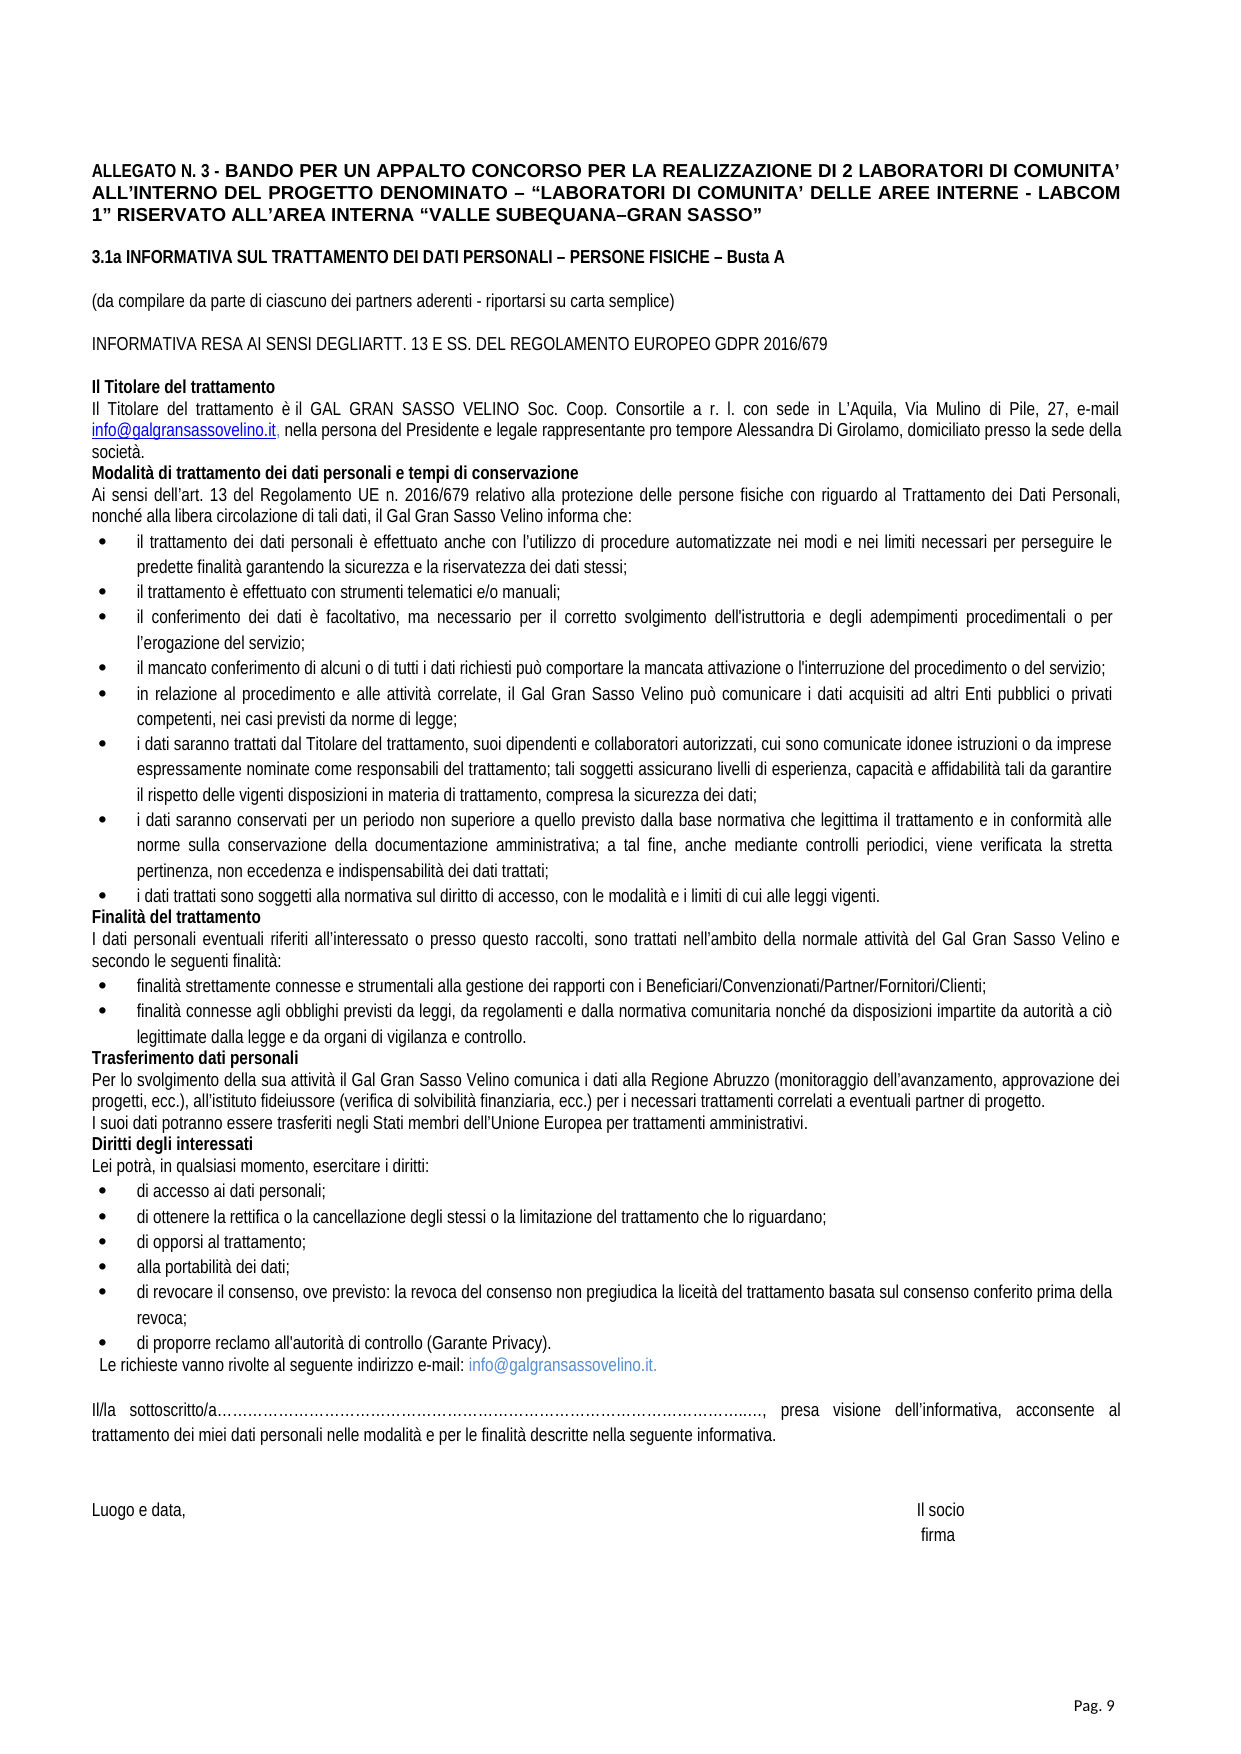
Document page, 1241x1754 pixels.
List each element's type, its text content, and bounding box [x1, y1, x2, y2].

list di revocare il consenso, ove previsto: la revoca del consenso non pregiudica la liceità del trattamento basata sul consenso conferito prima della revoca; [99, 1278, 1114, 1328]
text Lei potrà, in qualsiasi momento, esercitare i diritti: [92, 1155, 1122, 1176]
list il trattamento dei dati personali è effettuato anche con l’utilizzo di procedure automatizzate nei modi e nei limiti necessari per perseguire le predette finalità garantendo la sicurezza e la riservatezza dei dati stessi; [99, 527, 1114, 577]
text Ai sensi dell’art. 13 del Regolamento UE n. 2016/679 relativo alla protezione delle persone fisiche con riguardo al Trattamento dei Dati Personali, nonché alla libera circolazione di tali dati, il Gal Gran Sasso Velino informa che: [92, 484, 1122, 527]
text INFORMATIVA RESA AI SENSI DEGLIARTT. 13 E SS. DEL REGOLAMENTO EUROPEO GDPR 2016/679 [92, 333, 1122, 354]
list il mancato conferimento di alcuni o di tutti i dati richiesti può comportare la mancata attivazione o l'interruzione del procedimento o del servizio; [99, 653, 1114, 679]
list i dati saranno conservati per un periodo non superiore a quello previsto dalla base normativa che legittima il trattamento e in conformità alle norme sulla conservazione della documentazione amministrativa; a tal fine, anche mediante controlli periodici, viene verificata la stretta pertinenza, non eccedenza e indispensabilità dei dati trattati; [99, 805, 1114, 881]
list di opporsi al trattamento; [99, 1227, 1114, 1252]
text Diritti degli interessati [92, 1133, 1122, 1155]
text Le richieste vanno rivolte al seguente indirizzo e-mail: info@galgransassovelino.it. [99, 1354, 1122, 1375]
text 3.1a INFORMATIVA SUL TRATTAMENTO DEI DATI PERSONALI – PERSONE FISICHE – Busta A [92, 246, 1122, 268]
text I suoi dati potranno essere trasferiti negli Stati membri dell’Unione Europea per trattamenti amministrativi. [92, 1112, 1122, 1133]
text Modalità di trattamento dei dati personali e tempi di conservazione [92, 462, 1122, 484]
list finalità strettamente connesse e strumentali alla gestione dei rapporti con i Beneficiari/Convenzionati/Partner/Fornitori/Clienti; [99, 971, 1114, 996]
text Il/la sottoscritto/a…………………………………………………………………………………………..…, presa visione dell’informativa, acconsente al trattamento dei miei dati personali nelle modalità e per le finalità descritte nella seguente informativa. [92, 1397, 1122, 1447]
text ALLEGATO N. 3 - BANDO PER UN APPALTO CONCORSO PER LA REALIZZAZIONE DI 2 LABORATORI DI COMUNITA’ ALL’INTERNO DEL PROGETTO DENOMINATO – “LABORATORI DI COMUNITA’ DELLE AREE INTERNE - LABCOM 1” RISERVATO ALL’AREA INTERNA “VALLE SUBEQUANA–GRAN SASSO” [92, 160, 1122, 225]
list i dati saranno trattati dal Titolare del trattamento, suoi dipendenti e collaboratori autorizzati, cui sono comunicate idonee istruzioni o da imprese espressamente nominate come responsabili del trattamento; tali soggetti assicurano livelli di esperienza, capacità e affidabilità tali da garantire il rispetto delle vigenti disposizioni in materia di trattamento, compresa la sicurezza dei dati; [99, 729, 1114, 805]
text I dati personali eventuali riferiti all’interessato o presso questo raccolti, sono trattati nell’ambito della normale attività del Gal Gran Sasso Velino e secondo le seguenti finalità: [92, 928, 1122, 971]
list i dati trattati sono soggetti alla normativa sul diritto di accesso, con le modalità e i limiti di cui alle leggi vigenti. [99, 881, 1114, 906]
list di ottenere la rettifica o la cancellazione degli stessi o la limitazione del trattamento che lo riguardano; [99, 1202, 1114, 1227]
list il conferimento dei dati è facoltativo, ma necessario per il corretto svolgimento dell'istruttoria e degli adempimenti procedimentali o per l’erogazione del servizio; [99, 603, 1114, 653]
text (da compilare da parte di ciascuno dei partners aderenti - riportarsi su carta semplice) [92, 289, 1122, 311]
list di proporre reclamo all'autorità di controllo (Garante Privacy). [99, 1328, 1114, 1354]
list il trattamento è effettuato con strumenti telematici e/o manuali; [99, 577, 1114, 603]
text Il Titolare del trattamento [92, 376, 1122, 397]
text Per lo svolgimento della sua attività il Gal Gran Sasso Velino comunica i dati alla Regione Abruzzo (monitoraggio dell’avanzamento, approvazione dei progetti, ecc.), all’istituto fideiussore (verifica di solvibilità finanziaria, ecc.) per i necessari trattamenti correlati a eventuali partner di progetto. [92, 1069, 1122, 1112]
list alla portabilità dei dati; [99, 1252, 1114, 1278]
text Luogo e data, Il socio [92, 1497, 1122, 1522]
list in relazione al procedimento e alle attività correlate, il Gal Gran Sasso Velino può comunicare i dati acquisiti ad altri Enti pubblici o privati competenti, nei casi previsti da norme di legge; [99, 679, 1114, 729]
text Finalità del trattamento [92, 906, 1122, 928]
text Trasferimento dati personali [92, 1047, 1122, 1069]
text firma [842, 1522, 1122, 1547]
text Il Titolare del trattamento è il GAL GRAN SASSO VELINO Soc. Coop. Consortile a r. l. con sede in L’Aquila, Via Mulino di Pile, 27, e-mail info@galgransassovelino.it, nella persona del Presidente e legale rappresentante pro tempore Alessandra Di Girolamo, domiciliato presso la sede della società. [92, 397, 1122, 462]
list di accesso ai dati personali; [99, 1176, 1114, 1202]
list finalità connesse agli obblighi previsti da leggi, da regolamenti e dalla normativa comunitaria nonché da disposizioni impartite da autorità a ciò legittimate dalla legge e da organi di vigilanza e controllo. [99, 996, 1114, 1047]
